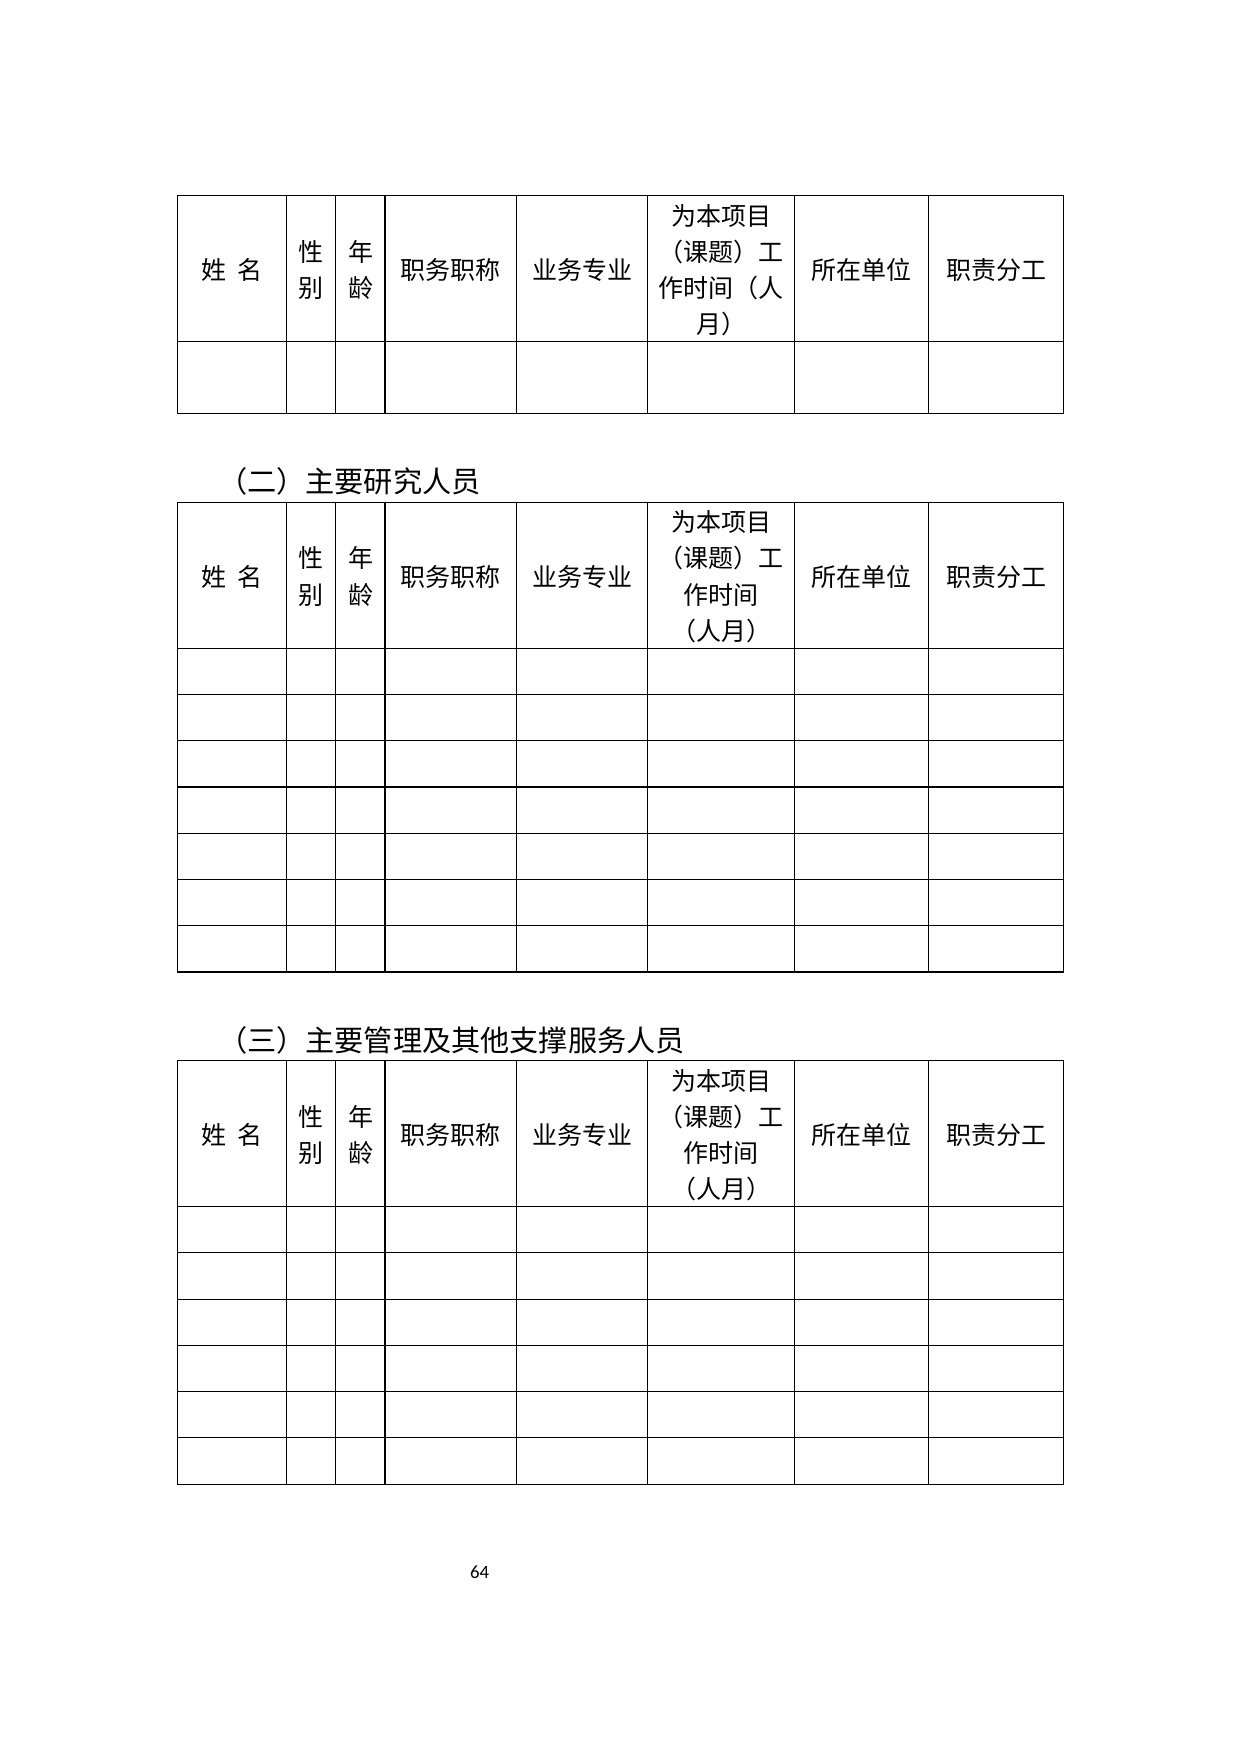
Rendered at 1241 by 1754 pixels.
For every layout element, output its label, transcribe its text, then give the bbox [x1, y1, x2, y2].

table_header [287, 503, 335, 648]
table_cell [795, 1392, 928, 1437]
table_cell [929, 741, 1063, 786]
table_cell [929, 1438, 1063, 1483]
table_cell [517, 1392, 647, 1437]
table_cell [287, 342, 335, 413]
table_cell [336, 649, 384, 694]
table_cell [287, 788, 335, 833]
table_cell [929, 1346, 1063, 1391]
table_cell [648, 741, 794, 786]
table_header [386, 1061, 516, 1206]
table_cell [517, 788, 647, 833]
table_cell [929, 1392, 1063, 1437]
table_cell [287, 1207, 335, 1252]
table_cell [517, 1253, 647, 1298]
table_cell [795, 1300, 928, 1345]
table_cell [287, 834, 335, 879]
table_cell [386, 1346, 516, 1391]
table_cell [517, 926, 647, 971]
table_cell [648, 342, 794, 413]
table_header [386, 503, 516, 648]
text （三）主要管理及其他支撑服务人员 [159, 1016, 1081, 1060]
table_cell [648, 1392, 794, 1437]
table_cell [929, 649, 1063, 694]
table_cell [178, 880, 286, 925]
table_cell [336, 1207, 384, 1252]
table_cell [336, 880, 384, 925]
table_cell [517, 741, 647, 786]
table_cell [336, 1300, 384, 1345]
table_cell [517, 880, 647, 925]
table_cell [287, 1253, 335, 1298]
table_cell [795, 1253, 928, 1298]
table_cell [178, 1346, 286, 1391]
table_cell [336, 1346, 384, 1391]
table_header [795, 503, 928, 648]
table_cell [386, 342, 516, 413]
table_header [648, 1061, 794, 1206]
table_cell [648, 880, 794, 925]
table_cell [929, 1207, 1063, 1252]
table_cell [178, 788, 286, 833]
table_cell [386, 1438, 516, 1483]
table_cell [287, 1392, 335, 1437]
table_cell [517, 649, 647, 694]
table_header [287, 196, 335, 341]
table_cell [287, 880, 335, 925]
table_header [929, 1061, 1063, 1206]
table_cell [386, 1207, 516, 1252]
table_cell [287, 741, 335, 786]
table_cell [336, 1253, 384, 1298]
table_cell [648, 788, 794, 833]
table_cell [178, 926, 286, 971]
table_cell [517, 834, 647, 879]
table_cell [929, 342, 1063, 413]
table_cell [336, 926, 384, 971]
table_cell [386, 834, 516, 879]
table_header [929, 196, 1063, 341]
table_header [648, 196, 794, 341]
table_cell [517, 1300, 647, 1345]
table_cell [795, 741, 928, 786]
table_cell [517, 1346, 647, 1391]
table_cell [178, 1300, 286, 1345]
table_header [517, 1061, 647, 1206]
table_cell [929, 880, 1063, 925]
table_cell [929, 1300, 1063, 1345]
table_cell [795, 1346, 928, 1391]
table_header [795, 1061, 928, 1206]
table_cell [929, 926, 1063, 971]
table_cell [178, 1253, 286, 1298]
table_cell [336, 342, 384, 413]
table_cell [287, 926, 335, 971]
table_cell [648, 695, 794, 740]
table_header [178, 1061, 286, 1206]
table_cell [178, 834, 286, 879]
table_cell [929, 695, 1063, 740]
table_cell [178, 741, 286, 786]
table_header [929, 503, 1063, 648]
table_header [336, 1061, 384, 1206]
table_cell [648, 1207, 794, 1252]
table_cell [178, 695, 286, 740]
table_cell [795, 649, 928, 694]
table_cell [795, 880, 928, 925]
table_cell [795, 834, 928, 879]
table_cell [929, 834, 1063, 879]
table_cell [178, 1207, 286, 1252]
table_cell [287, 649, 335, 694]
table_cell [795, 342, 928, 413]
text （二）主要研究人员 [159, 458, 1081, 502]
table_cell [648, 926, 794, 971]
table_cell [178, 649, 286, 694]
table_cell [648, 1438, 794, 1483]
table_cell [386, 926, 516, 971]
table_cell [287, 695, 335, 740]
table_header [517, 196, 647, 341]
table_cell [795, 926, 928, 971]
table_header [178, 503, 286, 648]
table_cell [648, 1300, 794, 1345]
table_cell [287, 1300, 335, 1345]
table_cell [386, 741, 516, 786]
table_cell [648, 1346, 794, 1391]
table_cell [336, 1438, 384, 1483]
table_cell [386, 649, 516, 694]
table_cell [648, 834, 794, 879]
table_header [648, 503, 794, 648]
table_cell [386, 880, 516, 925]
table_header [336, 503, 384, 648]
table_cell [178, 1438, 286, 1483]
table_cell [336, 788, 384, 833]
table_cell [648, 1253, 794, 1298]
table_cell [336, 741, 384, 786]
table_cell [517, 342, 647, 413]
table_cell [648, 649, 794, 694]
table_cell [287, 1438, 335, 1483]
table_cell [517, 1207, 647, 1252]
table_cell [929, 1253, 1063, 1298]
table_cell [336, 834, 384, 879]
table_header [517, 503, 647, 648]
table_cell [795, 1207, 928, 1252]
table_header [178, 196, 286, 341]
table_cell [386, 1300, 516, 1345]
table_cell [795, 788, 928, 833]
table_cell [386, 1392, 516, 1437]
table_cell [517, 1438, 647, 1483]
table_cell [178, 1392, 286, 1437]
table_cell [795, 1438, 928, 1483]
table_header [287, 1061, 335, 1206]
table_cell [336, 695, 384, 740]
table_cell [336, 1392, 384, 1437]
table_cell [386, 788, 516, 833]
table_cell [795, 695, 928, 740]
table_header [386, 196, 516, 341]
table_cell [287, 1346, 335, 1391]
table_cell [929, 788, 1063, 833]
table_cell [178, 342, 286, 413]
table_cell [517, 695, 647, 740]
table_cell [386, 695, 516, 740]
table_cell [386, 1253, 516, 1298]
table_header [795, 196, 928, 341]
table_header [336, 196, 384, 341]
